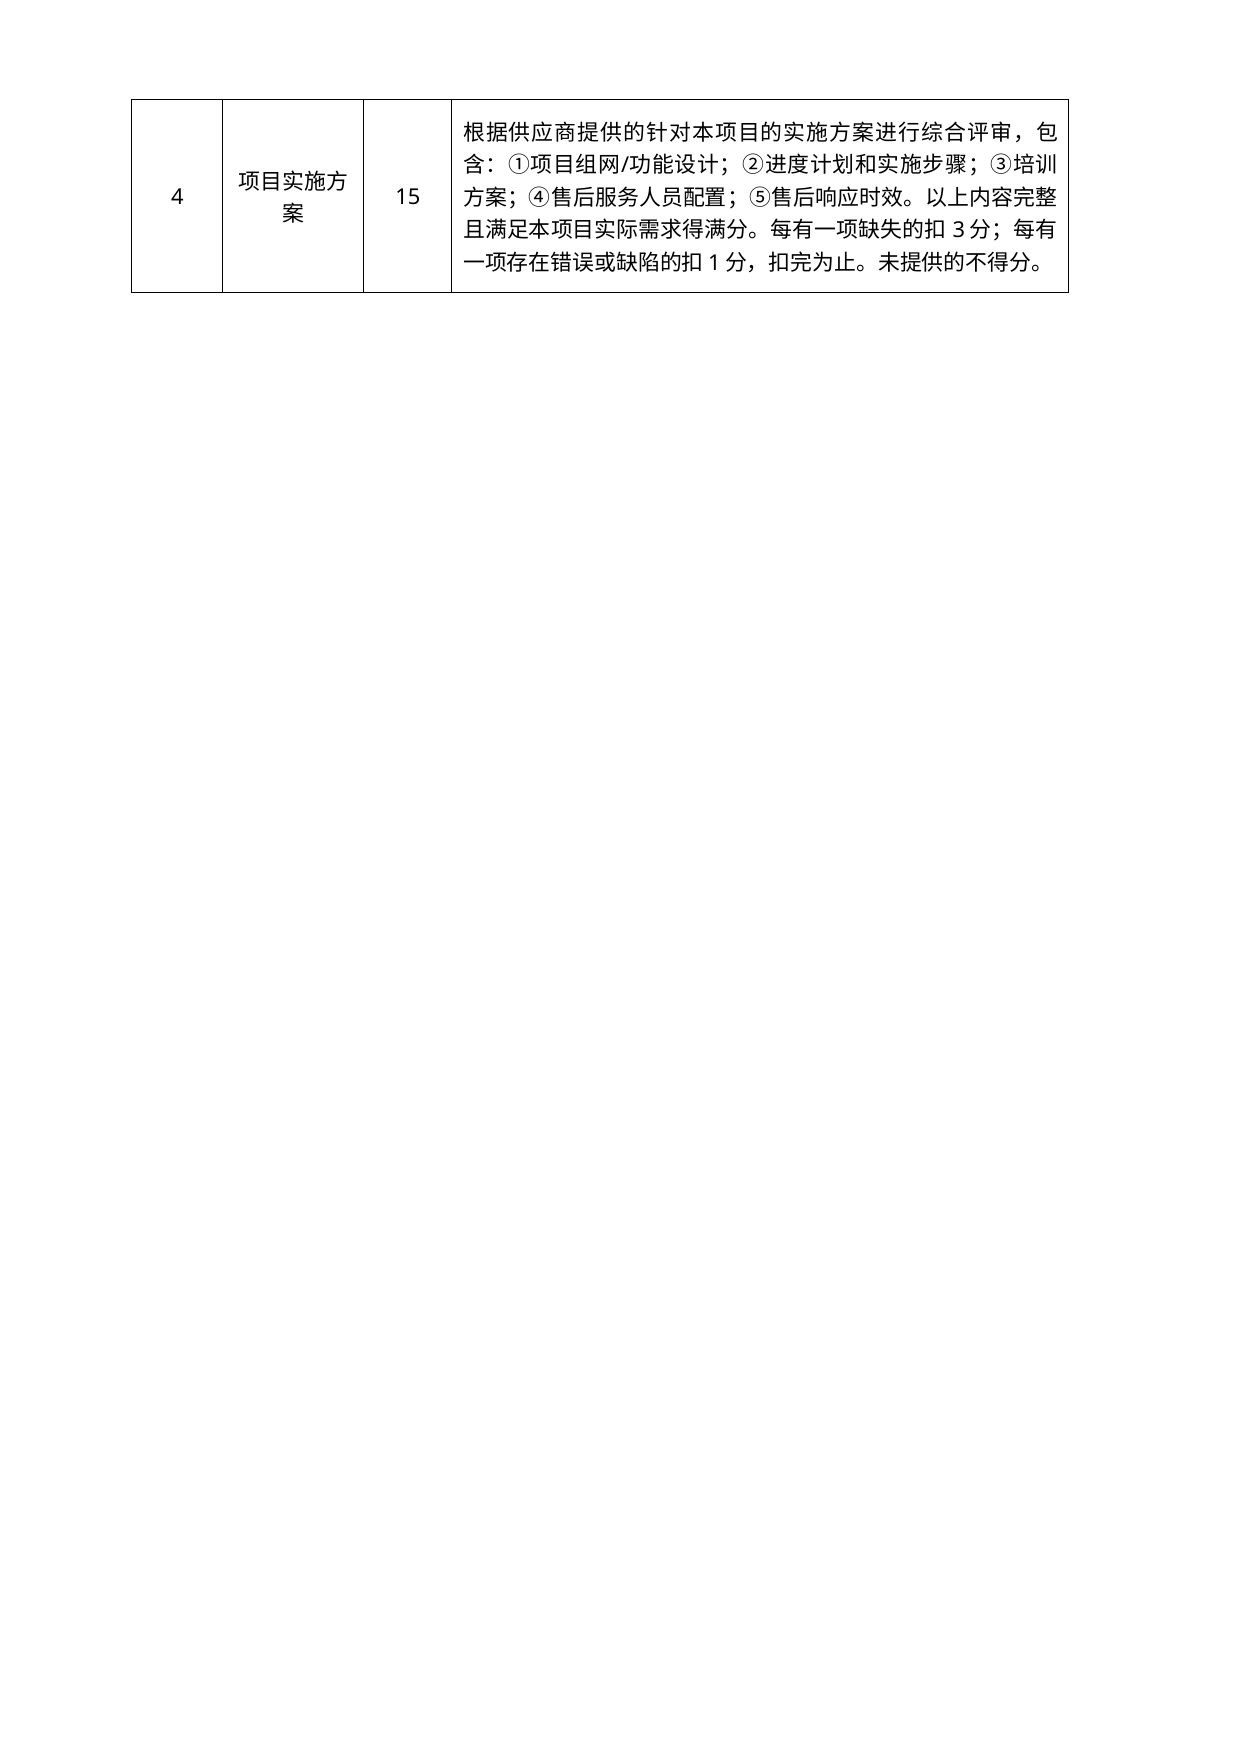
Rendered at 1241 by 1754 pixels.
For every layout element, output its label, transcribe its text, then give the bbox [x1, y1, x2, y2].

table_cell 4 [132, 100, 222, 292]
table_cell 项目实施方案 [223, 100, 363, 292]
table_cell 15 [364, 100, 451, 292]
table_cell 根据供应商提供的针对本项目的实施方案进行综合评审，包含：①项目组网/功能设计；②进度计划和实施步骤；③培训方案；④售后服务人员配置；⑤售后响应时效。以上内容完整且满足本项目实际需求得满分。每有一项缺失的扣3分；每有一项存在错误或缺陷的扣1分，扣完为止。未提供的不得分。 [452, 100, 1068, 292]
